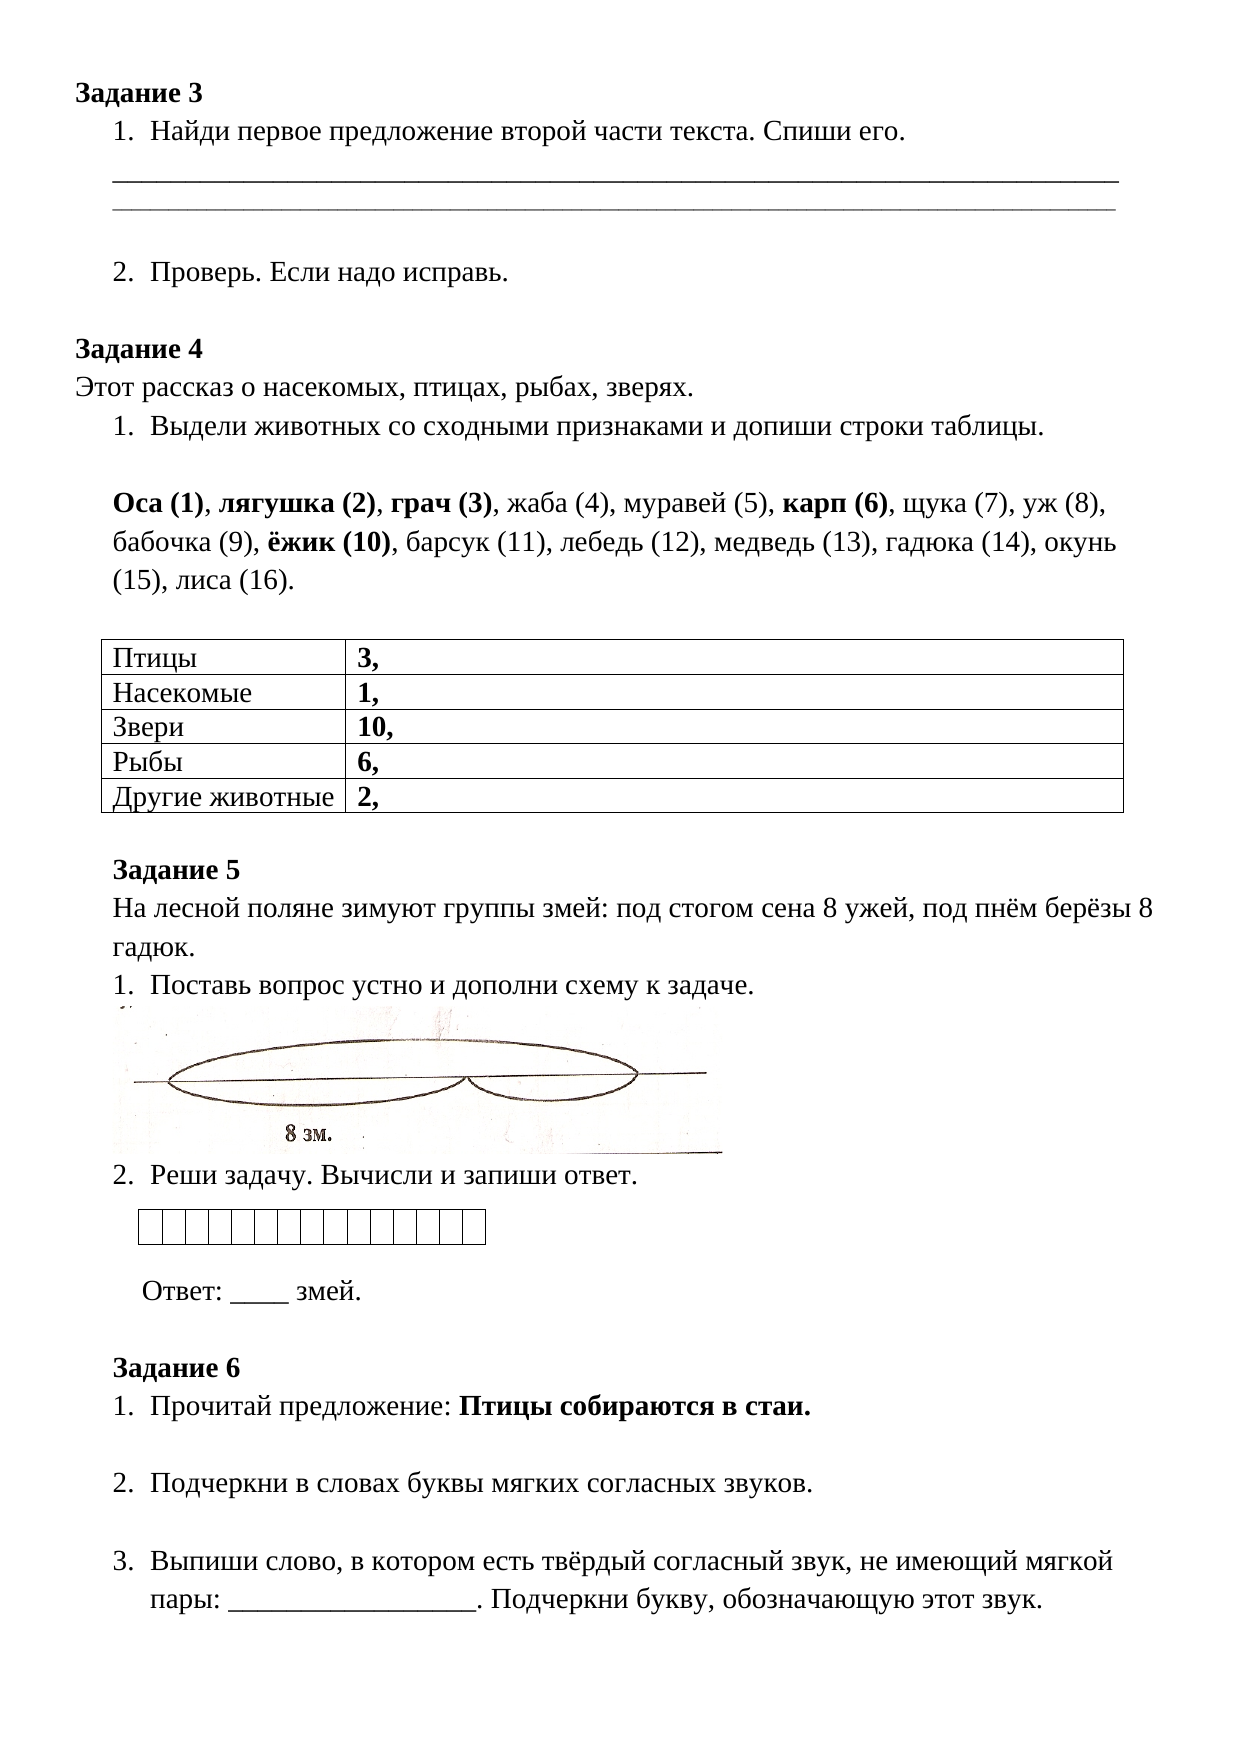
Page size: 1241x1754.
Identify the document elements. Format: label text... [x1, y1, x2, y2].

list Подчеркни в словах буквы мягких согласных звуков. [112, 1466, 1165, 1499]
table_header [209, 1210, 231, 1243]
table_header [232, 1210, 254, 1243]
table_cell 2, [346, 779, 1123, 812]
table_header [394, 1210, 416, 1243]
list Найди первое предложение второй части текста. Спиши его. [112, 113, 1165, 147]
table_header [163, 1210, 185, 1243]
table_header [301, 1210, 323, 1243]
text ___________________________________________________________________________________________________________ [112, 191, 1165, 212]
list Реши задачу. Вычисли и запиши ответ. [112, 1157, 1165, 1191]
table_header [278, 1210, 300, 1243]
text На лесной поляне зимуют группы змей: под стогом сена 8 ужей, под пнём берёзы 8 гадюк. [112, 890, 1165, 962]
table_header Птицы [102, 640, 345, 674]
table_header [186, 1210, 208, 1243]
table_header [139, 1210, 162, 1243]
table_header [348, 1210, 370, 1243]
table_header [417, 1210, 439, 1243]
table_header [440, 1210, 462, 1243]
text Задание 4 [75, 331, 1165, 364]
table_cell 1, [346, 675, 1123, 708]
table_header 3, [346, 640, 1123, 674]
list Поставь вопрос устно и дополни схему к задаче. [112, 967, 1165, 1001]
text Этот рассказ о насекомых, птицах, рыбах, зверях. [75, 369, 1165, 403]
text Задание 5 [112, 852, 1165, 885]
list Выпиши слово, в котором есть твёрдый согласный звук, не имеющий мягкой пары: _________________. Подчеркни букву, обозначающую этот звук. [112, 1543, 1165, 1615]
table_cell Насекомые [102, 675, 345, 708]
text Задание 3 [75, 75, 1165, 108]
table_header [463, 1210, 485, 1243]
text Задание 6 [112, 1350, 1165, 1383]
picture [112, 1006, 723, 1154]
table_header [371, 1210, 393, 1243]
text Ответ: ____ змей. [112, 1273, 1165, 1306]
table_cell Другие животные [102, 779, 345, 812]
text Оса (1), лягушка (2), грач (3), жаба (4), муравей (5), карп (6), щука (7), уж (8), бабочка (9), ёжик (10), барсук (11), лебедь (12), медведь (13), гадюка (14), окунь (15), лиса (16). [112, 485, 1165, 596]
table_cell Рыбы [102, 744, 345, 778]
list Выдели животных со сходными признаками и допиши строки таблицы. [112, 408, 1165, 442]
list Проверь. Если надо исправь. [112, 254, 1165, 287]
table_cell Звери [102, 710, 345, 743]
table_cell 6, [346, 744, 1123, 778]
list Прочитай предложение: Птицы собираются в стаи. [112, 1388, 1165, 1422]
text _____________________________________________________________________ [112, 152, 1165, 186]
table_cell 10, [346, 710, 1123, 743]
table_header [255, 1210, 277, 1243]
table_header [324, 1210, 347, 1243]
